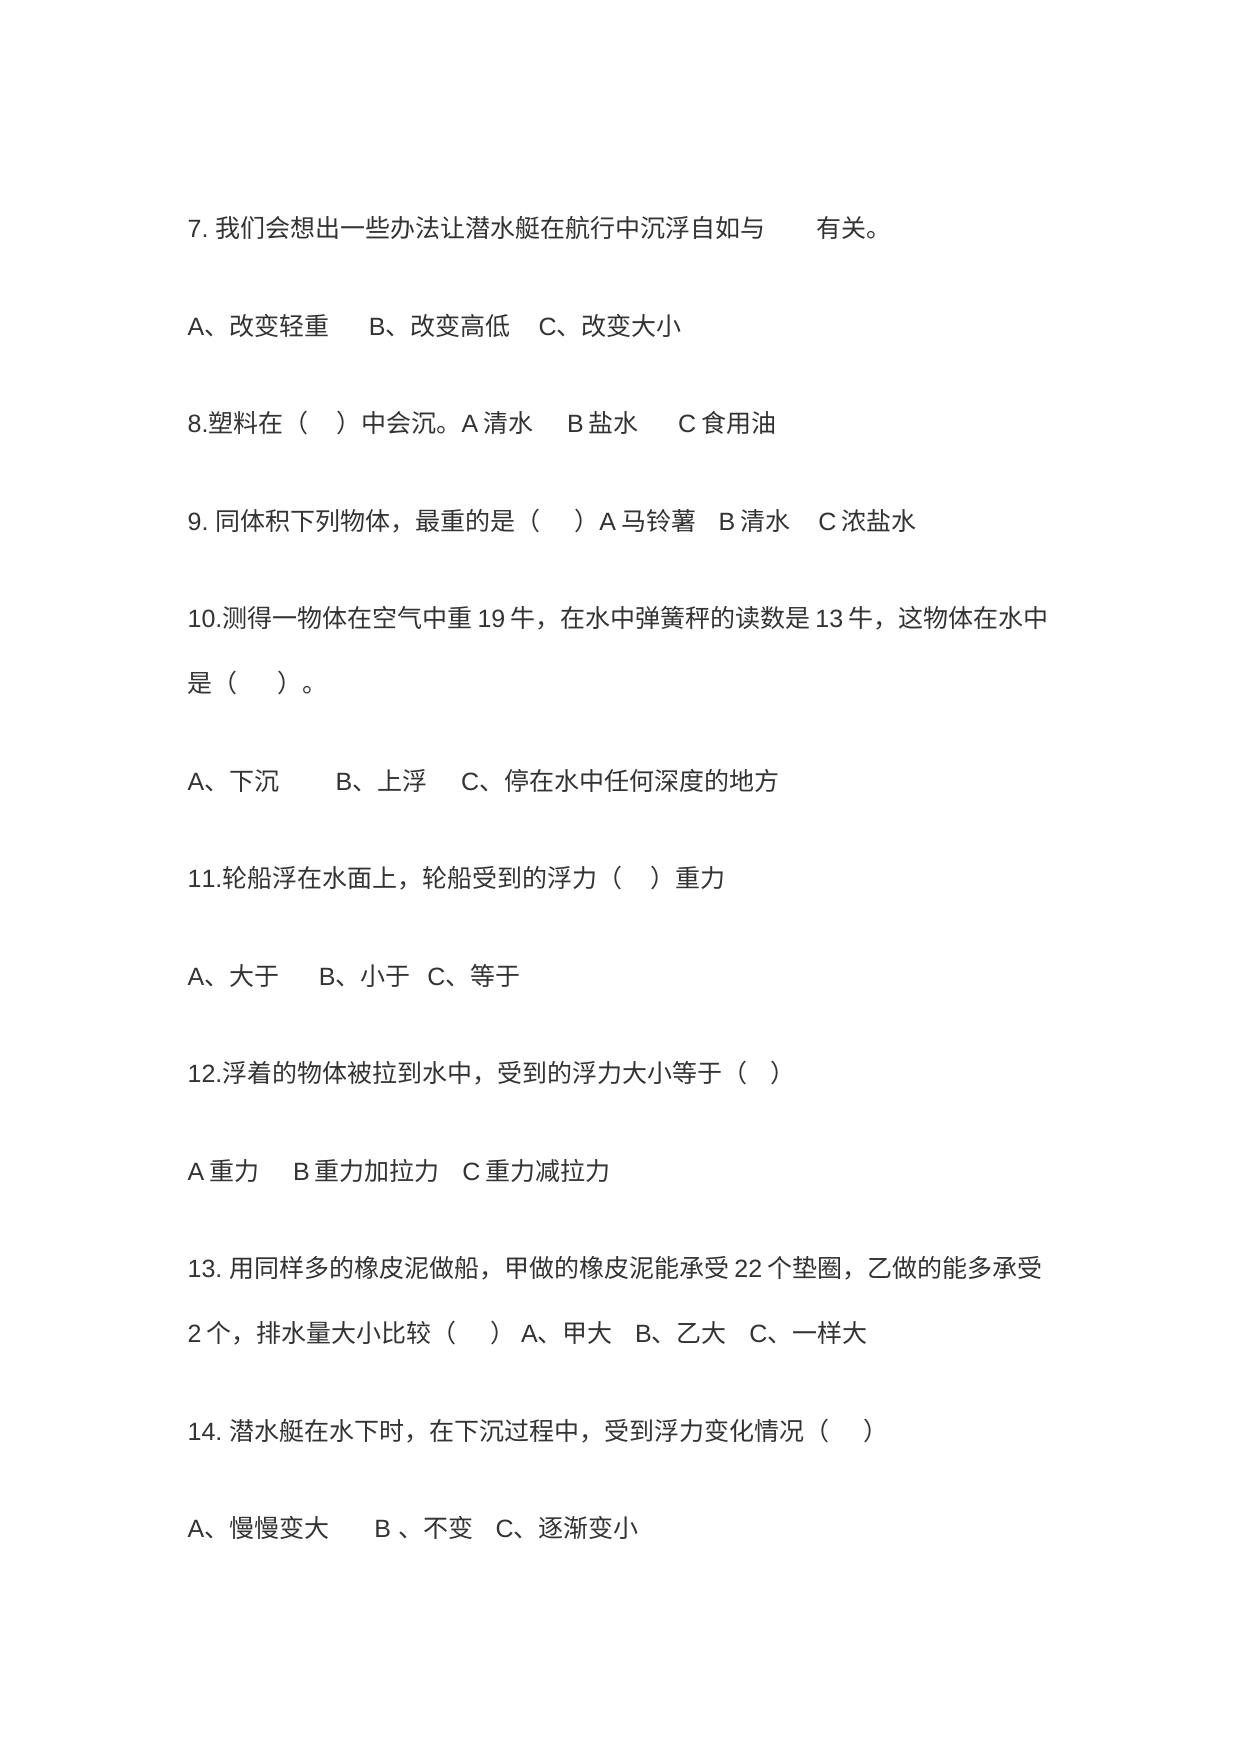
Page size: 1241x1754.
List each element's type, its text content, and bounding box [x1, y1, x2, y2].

text 12.浮着的物体被拉到水中，受到的浮力大小等于（ ） [187, 1039, 1053, 1104]
text 7. 我们会想出一些办法让潜水艇在航行中沉浮自如与 有关。 [187, 194, 1053, 259]
text A重力 B重力加拉力 C重力减拉力 [187, 1137, 1053, 1202]
text 11.轮船浮在水面上，轮船受到的浮力（ ）重力 [187, 844, 1053, 909]
text 9. 同体积下列物体，最重的是（ ）A马铃薯 B清水 C浓盐水 [187, 487, 1053, 552]
text 14. 潜水艇在水下时，在下沉过程中，受到浮力变化情况（ ） [187, 1397, 1053, 1462]
text A、大于 B、小于 C、等于 [187, 942, 1053, 1007]
text A、改变轻重 B、改变高低 C、改变大小 [187, 292, 1053, 357]
text 13. 用同样多的橡皮泥做船，甲做的橡皮泥能承受22个垫圈，乙做的能多承受2个，排水量大小比较（ ） A、甲大 B、乙大 C、一样大 [187, 1234, 1053, 1364]
text 8.塑料在（ ）中会沉。A清水 B盐水 C食用油 [187, 389, 1053, 454]
text 10.测得一物体在空气中重19牛，在水中弹簧秤的读数是13牛，这物体在水中是（ ）。 [187, 584, 1053, 714]
text A、慢慢变大 B 、不变 C、逐渐变小 [187, 1494, 1053, 1559]
text A、下沉 B、上浮 C、停在水中任何深度的地方 [187, 747, 1053, 812]
